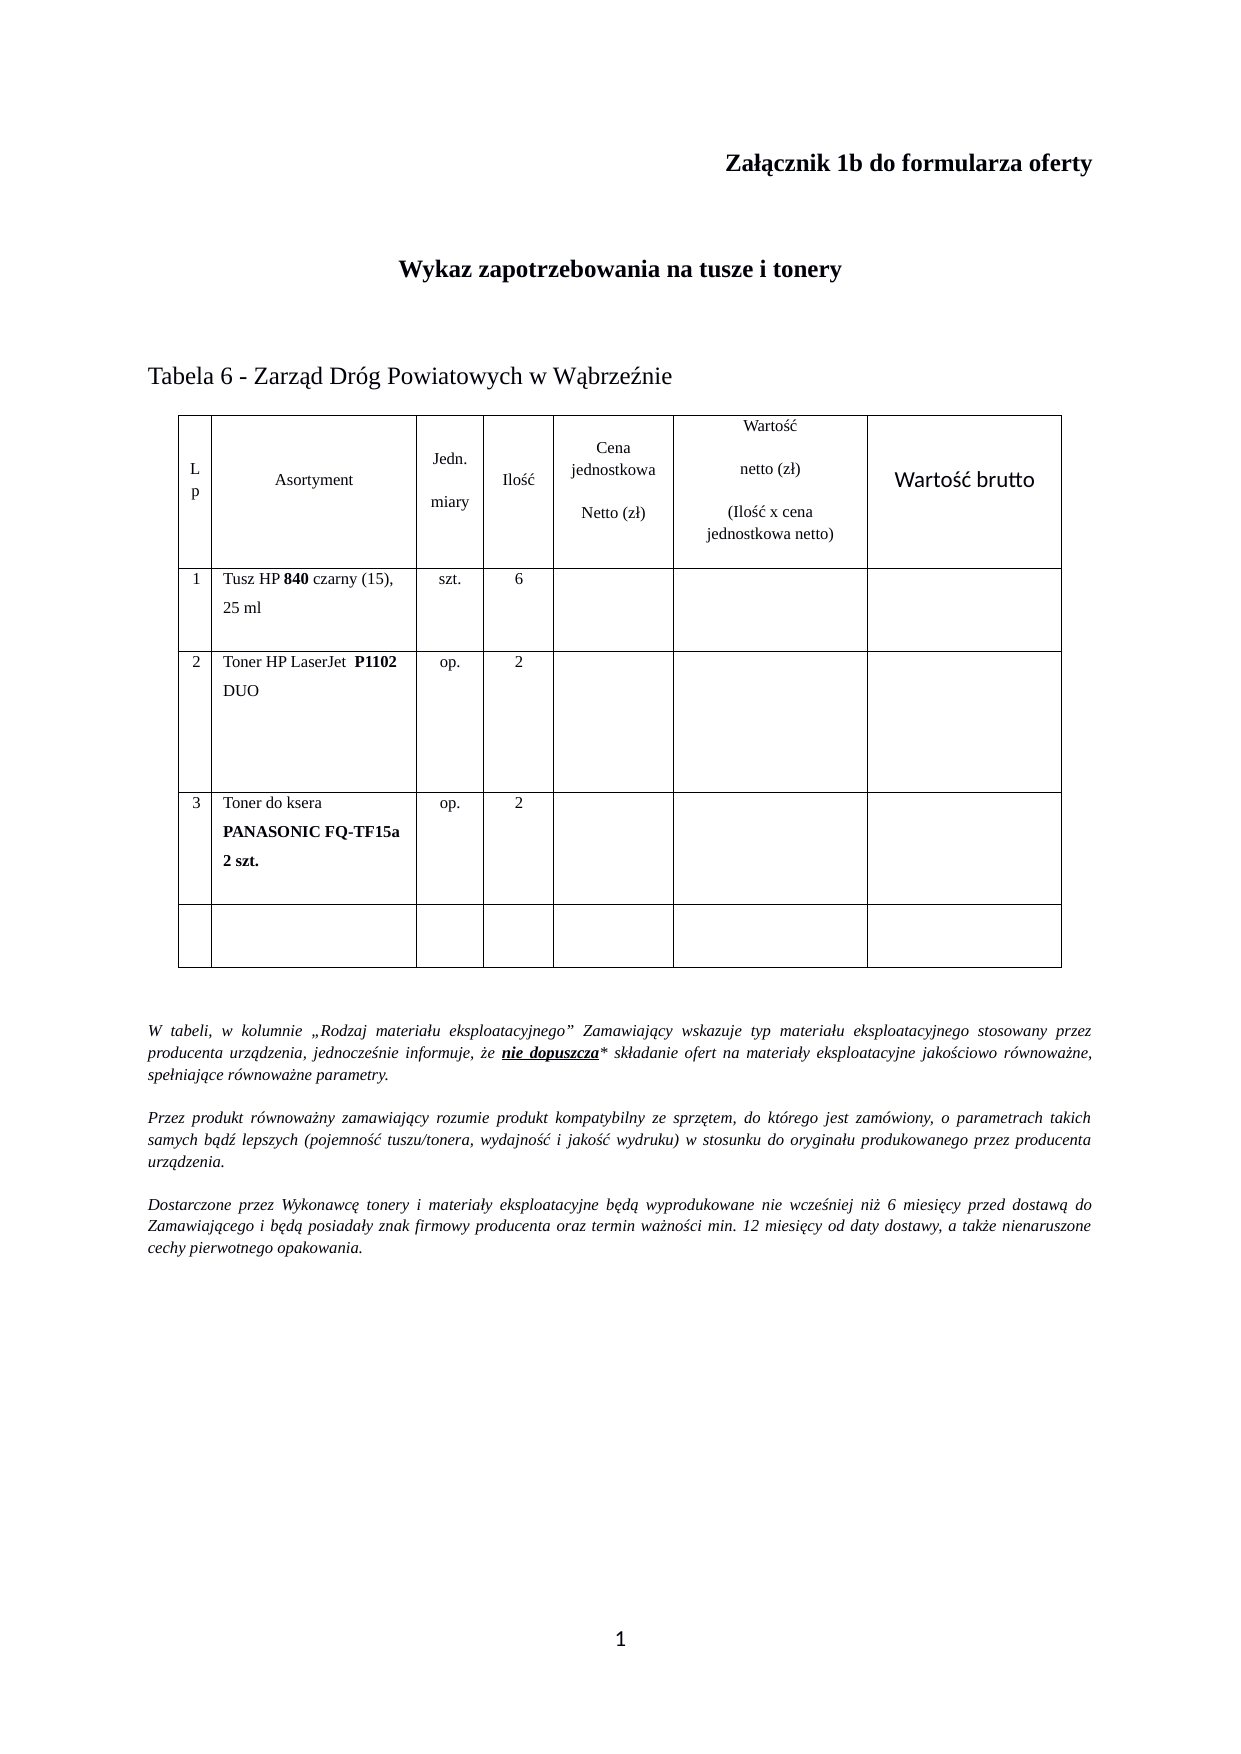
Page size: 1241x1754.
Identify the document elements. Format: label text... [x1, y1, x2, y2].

table_cell op. [417, 793, 483, 904]
text Wykaz zapotrzebowania na tusze i tonery [148, 254, 1093, 283]
text Tabela 6 - Zarząd Dróg Powiatowych w Wąbrzeźnie [148, 361, 1093, 390]
table_cell [868, 905, 1061, 967]
table_cell op. [417, 652, 483, 792]
table_cell [212, 905, 416, 967]
table_cell Tusz HP 840 czarny (15), 25 ml [212, 569, 416, 651]
table_cell [554, 905, 673, 967]
table_cell [674, 793, 867, 904]
table_cell [868, 569, 1061, 651]
text Dostarczone przez Wykonawcę tonery i materiały eksploatacyjne będą wyprodukowane nie wcześniej niż 6 miesięcy przed dostawą do Zamawiającego i będą posiadały znak firmowy producenta oraz termin ważności min. 12 miesięcy od daty dostawy, a także nienaruszone cechy pierwotnego opakowania. [148, 1194, 1093, 1257]
table_cell [179, 905, 211, 967]
table_header Jedn. miary [417, 416, 483, 568]
table_cell szt. [417, 569, 483, 651]
text Przez produkt równoważny zamawiający rozumie produkt kompatybilny ze sprzętem, do którego jest zamówiony, o parametrach takich samych bądź lepszych (pojemność tuszu/tonera, wydajność i jakość wydruku) w stosunku do oryginału produkowanego przez producenta urządzenia. [148, 1107, 1093, 1171]
table_header Cena jednostkowa Netto (zł) [554, 416, 673, 568]
table_cell [674, 905, 867, 967]
table_cell [554, 793, 673, 904]
table_cell Toner do ksera PANASONIC FQ-TF15a 2 szt. [212, 793, 416, 904]
table_cell 2 [484, 652, 553, 792]
table_cell [868, 652, 1061, 792]
table_cell [674, 652, 867, 792]
table_cell 6 [484, 569, 553, 651]
table_cell 2 [179, 652, 211, 792]
table_cell 3 [179, 793, 211, 904]
table_cell 1 [179, 569, 211, 651]
table_cell [868, 793, 1061, 904]
table_header Ilość [484, 416, 553, 568]
table_cell 2 [484, 793, 553, 904]
table_cell [484, 905, 553, 967]
table_header Wartość brutto [868, 416, 1061, 568]
table_cell Toner HP LaserJet P1102 DUO [212, 652, 416, 792]
table_cell [554, 569, 673, 651]
table_cell [674, 569, 867, 651]
table_header Asortyment [212, 416, 416, 568]
table_header Lp [179, 416, 211, 568]
text Załącznik 1b do formularza oferty [148, 148, 1093, 176]
text W tabeli, w kolumnie „Rodzaj materiału eksploatacyjnego” Zamawiający wskazuje typ materiału eksploatacyjnego stosowany przez producenta urządzenia, jednocześnie informuje, że nie dopuszcza* składanie ofert na materiały eksploatacyjne jakościowo równoważne, spełniające równoważne parametry. [148, 1021, 1093, 1084]
table_header Wartość netto (zł) (Ilość x cena jednostkowa netto) [674, 416, 867, 568]
table_cell [417, 905, 483, 967]
table_cell [554, 652, 673, 792]
